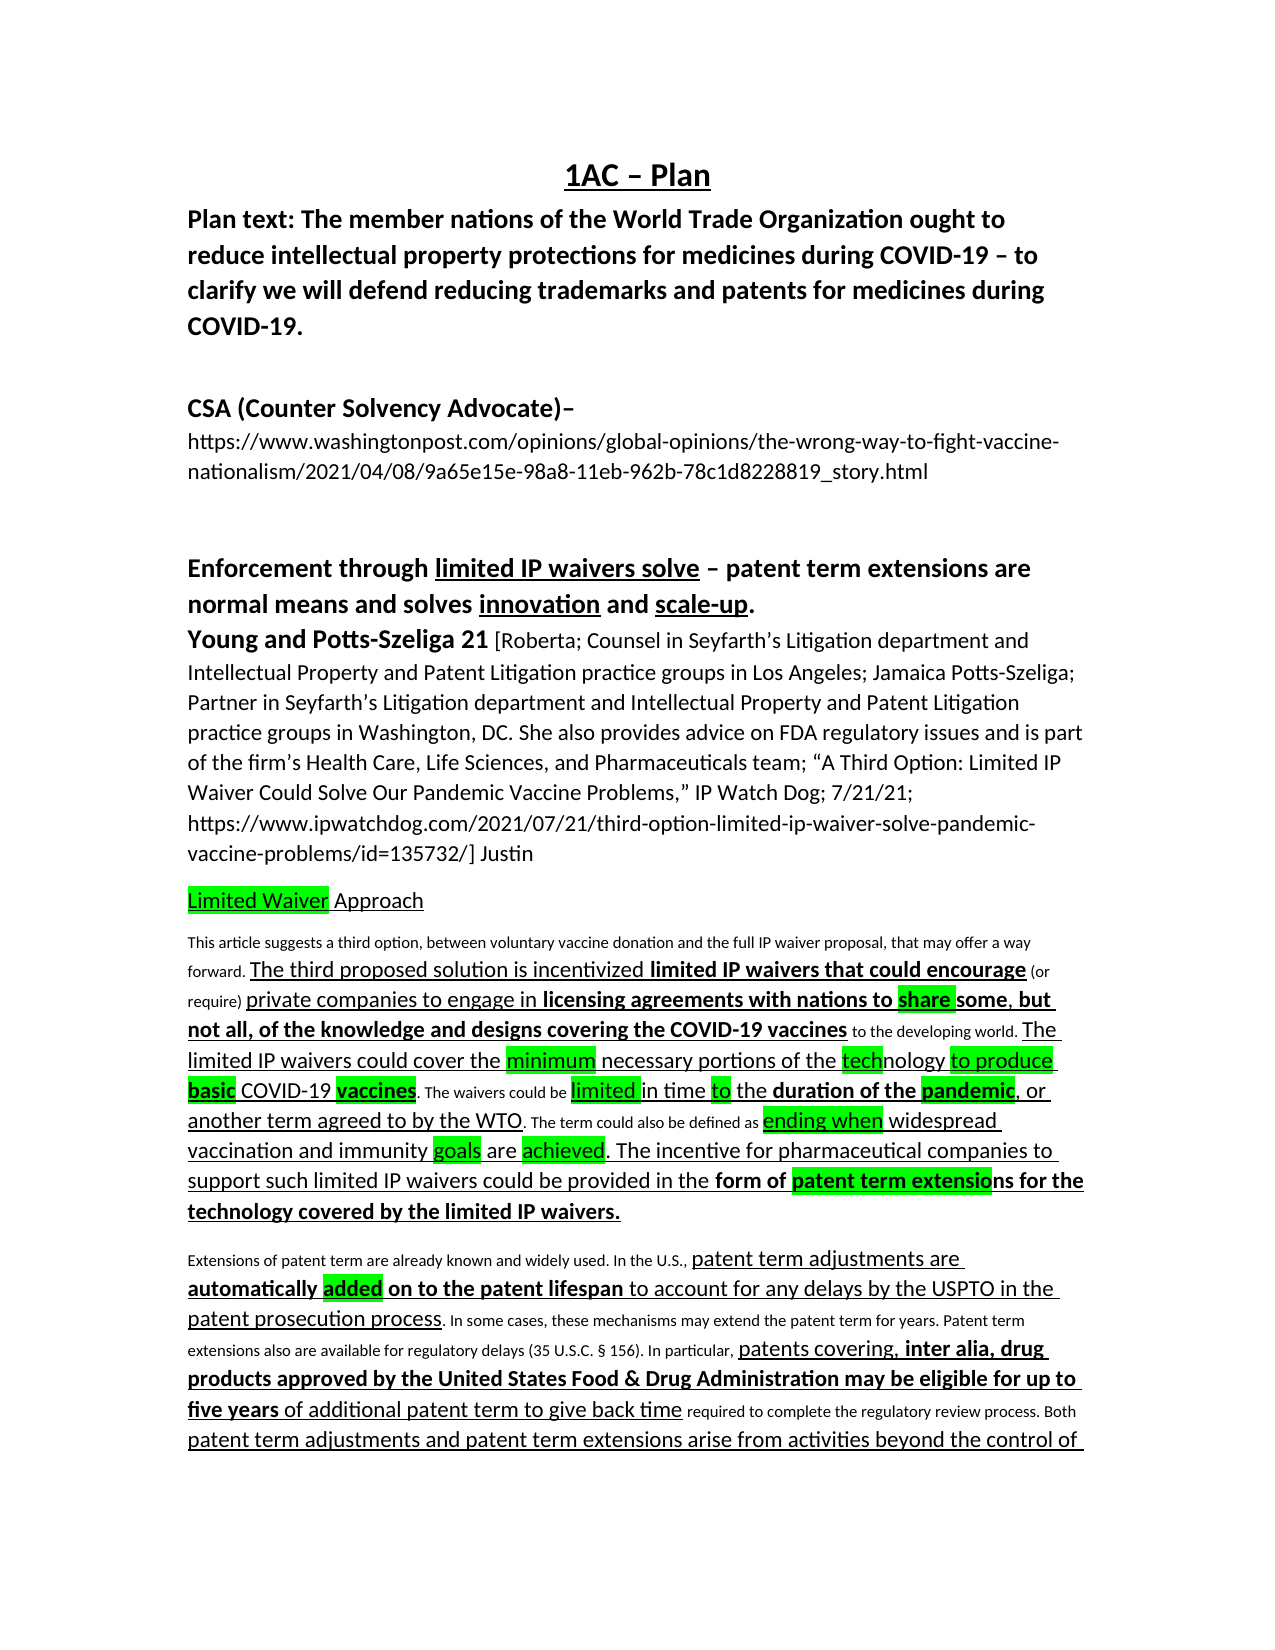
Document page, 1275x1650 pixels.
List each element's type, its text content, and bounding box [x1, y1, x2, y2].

subtitle Plan text: The member nations of the World Trade Organization ought to reduce intellectual property protections for medicines during COVID-19 – to clarify we will defend reducing trademarks and patents for medicines during COVID-19. [187, 202, 1087, 342]
text https://www.washingtonpost.com/opinions/global-opinions/the-wrong-way-to-fight-vaccine-nationalism/2021/04/08/9a65e15e-98a8-11eb-962b-78c1d8228819_story.html [187, 427, 1087, 486]
text Limited Waiver Approach [329, 886, 1087, 914]
subtitle 1AC – Plan [187, 154, 1087, 195]
text Young and Potts-Szeliga 21 [Roberta; Counsel in Seyfarth’s Litigation department and Intellectual Property and Patent Litigation practice groups in Los Angeles; Jamaica Potts-Szeliga; Partner in Seyfarth’s Litigation department and Intellectual Property and Patent Litigation practice groups in Washington, DC. She also provides advice on FDA regulatory issues and is part of the firm’s Health Care, Life Sciences, and Pharmaceuticals team; “A Third Option: Limited IP Waiver Could Solve Our Pandemic Vaccine Problems,” IP Watch Dog; 7/21/21; https://www.ipwatchdog.com/2021/07/21/third-option-limited-ip-waiver-solve-pandemic-vaccine-problems/id=135732/] Justin [187, 622, 1087, 867]
subtitle Enforcement through limited IP waivers solve – patent term extensions are normal means and solves innovation and scale-up. [187, 551, 1087, 620]
text This article suggests a third option, between voluntary vaccine donation and the full IP waiver proposal, that may offer a way forward. The third proposed solution is incentivized limited IP waivers that could encourage (or require) private companies to engage in licensing agreements with nations to share some, but not all, of the knowledge and designs covering the COVID-19 vaccines to the developing world. The limited IP waivers could cover the minimum necessary portions of the technology to produce basic COVID-19 vaccines. The waivers could be limited in time to the duration of the pandemic, or another term agreed to by the WTO. The term could also be defined as ending when widespread vaccination and immunity goals are achieved. The incentive for pharmaceutical companies to support such limited IP waivers could be provided in the form of patent term extensions for the technology covered by the limited IP waivers. [187, 933, 1087, 1225]
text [187, 1244, 1087, 1453]
subtitle CSA (Counter Solvency Advocate)– [187, 392, 1087, 425]
